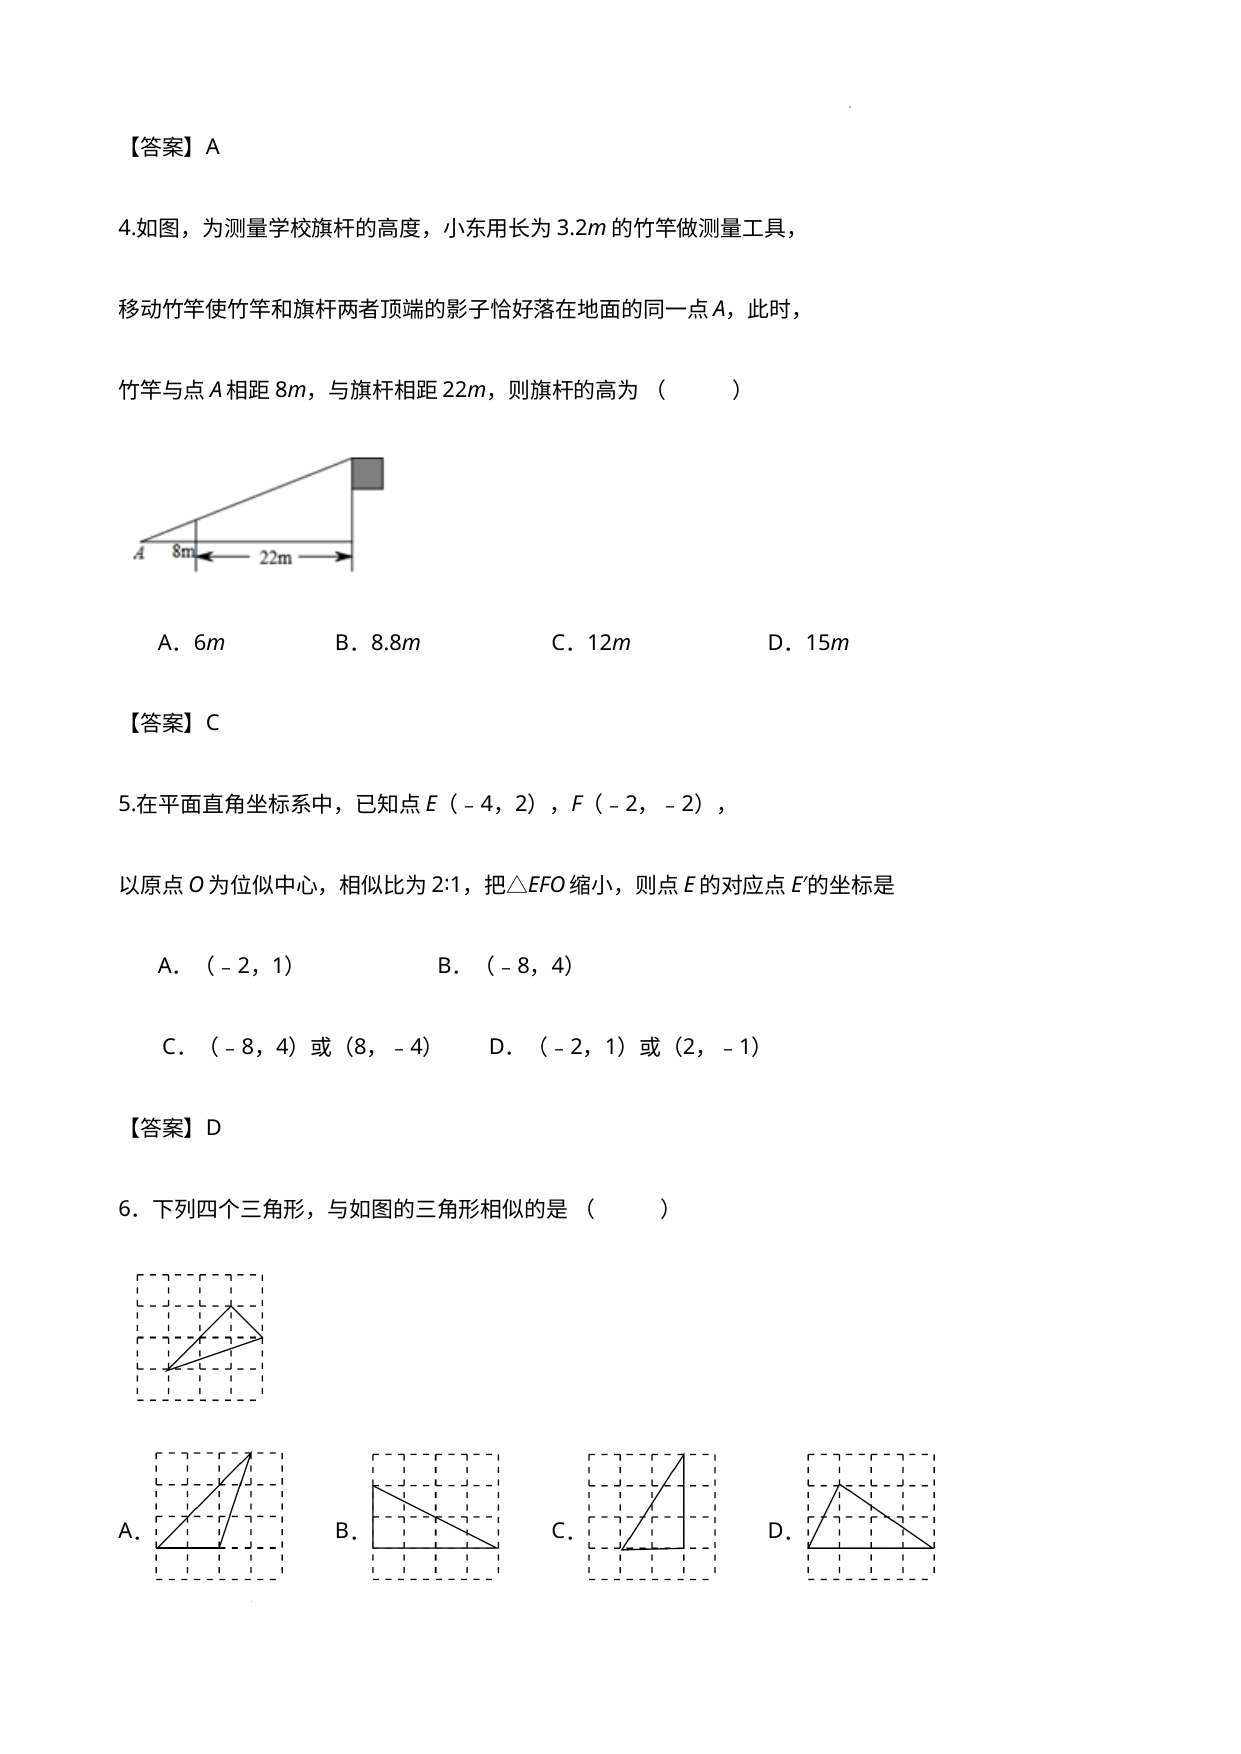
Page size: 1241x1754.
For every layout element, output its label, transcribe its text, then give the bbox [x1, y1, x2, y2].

text 【答案】C [118, 706, 1122, 738]
picture [586, 1450, 717, 1582]
list 5.在平面直角坐标系中，已知点E（﹣4，2），F（﹣2，﹣2）， [118, 787, 1122, 819]
picture [370, 1452, 501, 1582]
list C．（﹣8，4）或（8，﹣4） D．（﹣2，1）或（2，﹣1） [118, 1030, 1122, 1062]
list 竹竿与点A相距8m，与旗杆相距22m，则旗杆的高为 （ ） [118, 372, 1122, 405]
picture [805, 1452, 936, 1582]
text 【答案】D [118, 1111, 1122, 1143]
picture [153, 1449, 284, 1582]
picture [118, 453, 417, 577]
list 移动竹竿使竹竿和旗杆两者顶端的影子恰好落在地面的同一点A，此时， [118, 291, 1122, 324]
text 6．下列四个三角形，与如图的三角形相似的是 （ ） [118, 1192, 1122, 1224]
list 以原点O为位似中心，相似比为2∶1，把△EFO缩小，则点E的对应点E′的坐标是 [118, 868, 1122, 900]
text A．6m B．8.8m C．12m D．15m [158, 625, 1122, 658]
list 4.如图，为测量学校旗杆的高度，小东用长为3.2m的竹竿做测量工具， [118, 210, 1122, 243]
text 【答案】A [118, 129, 1122, 162]
picture [135, 1272, 265, 1403]
list （﹣2，1） B．（﹣8，4） [158, 949, 1122, 981]
